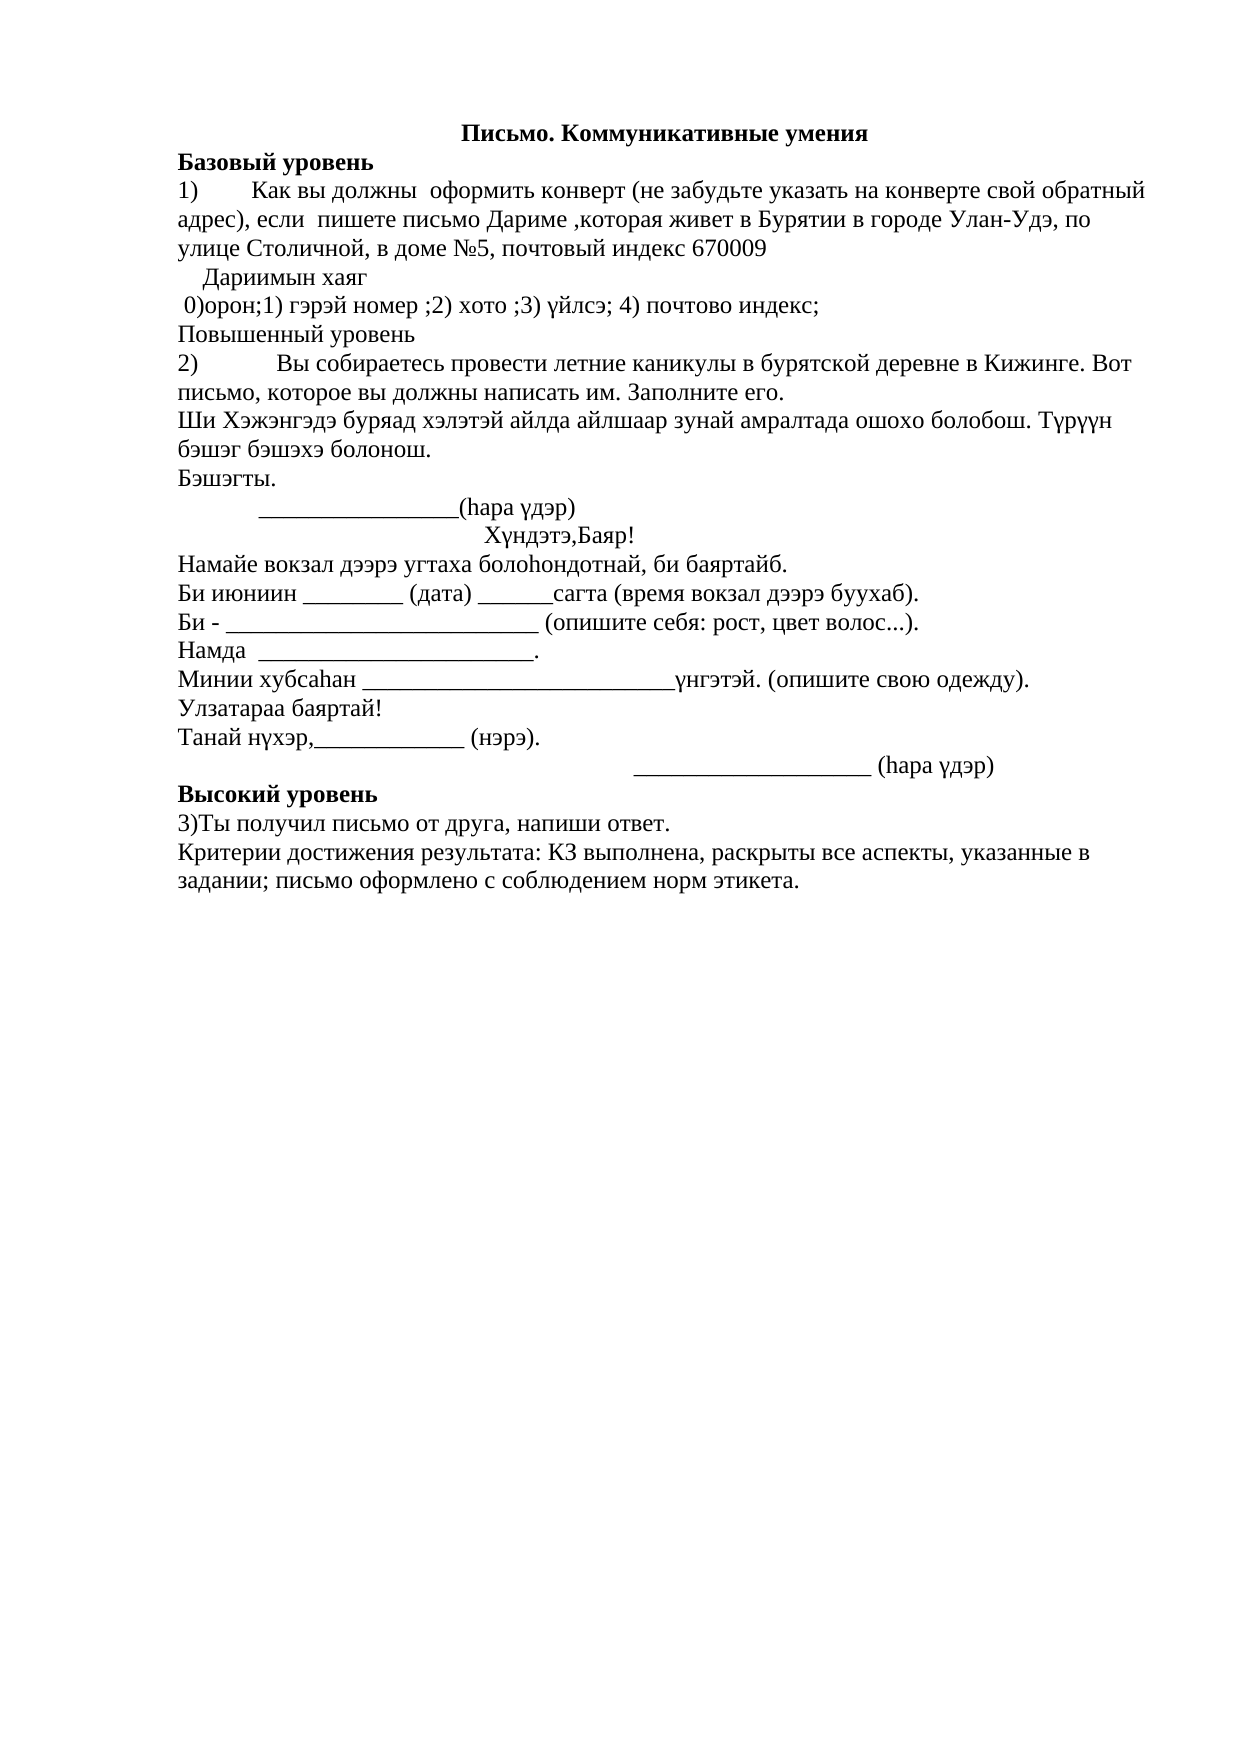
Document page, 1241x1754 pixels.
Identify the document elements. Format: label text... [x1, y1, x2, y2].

text Минии хубсаhан _________________________γнгэтэй. (опишите свою одежду). [177, 664, 1152, 693]
text ________________(hара γдэр) [177, 492, 1152, 521]
text Би июниин ________ (дата) ______сагта (время вокзал дээрэ буухаб). [177, 578, 1152, 607]
text Ши Хэжэнгэдэ буряад хэлэтэй айлда айлшаар зунай амралтада ошохо болобош. Тγрγγн бэшэг бэшэхэ болонош. [177, 406, 1152, 463]
text Хγндэтэ,Баяр! [177, 521, 1152, 549]
text 3)Ты получил письмо от друга, напиши ответ. [177, 808, 1152, 837]
text Би - _________________________ (опишите себя: рост, цвет волос...). [177, 607, 1152, 636]
text Повышенный уровень [177, 319, 1152, 348]
text Высокий уровень [177, 779, 1152, 808]
text Намайе вокзал дээрэ угтаха болоhондотнай, би баяртайб. [177, 549, 1152, 578]
text Бэшэгты. [177, 463, 1152, 492]
text Дариимын хаяг [177, 262, 1152, 291]
text ___________________ (hара γдэр) [177, 751, 1152, 779]
text 2) Вы собираетесь провести летние каникулы в бурятской деревне в Кижинге. Вот письмо, которое вы должны написать им. Заполните его. [177, 348, 1152, 406]
text Критерии достижения результата: КЗ выполнена, раскрыты все аспекты, указанные в задании; письмо оформлено с соблюдением норм этикета. [177, 837, 1152, 894]
text Базовый уровень [177, 147, 1152, 176]
text Намда ______________________. [177, 636, 1152, 664]
text Танай нγхэр,____________ (нэрэ). [177, 722, 1152, 751]
text Письмо. Коммуникативные умения [177, 118, 1152, 147]
text 1) Как вы должны оформить конверт (не забудьте указать на конверте свой обратный адрес), если пишете письмо Дариме ,которая живет в Бурятии в городе Улан-Удэ, по улице Столичной, в доме №5, почтовый индекс 670009 [177, 176, 1152, 262]
text 0)орон;1) гэрэй номер ;2) хото ;3) γйлсэ; 4) почтово индекс; [177, 291, 1152, 319]
text Улзатараа баяртай! [177, 693, 1152, 722]
